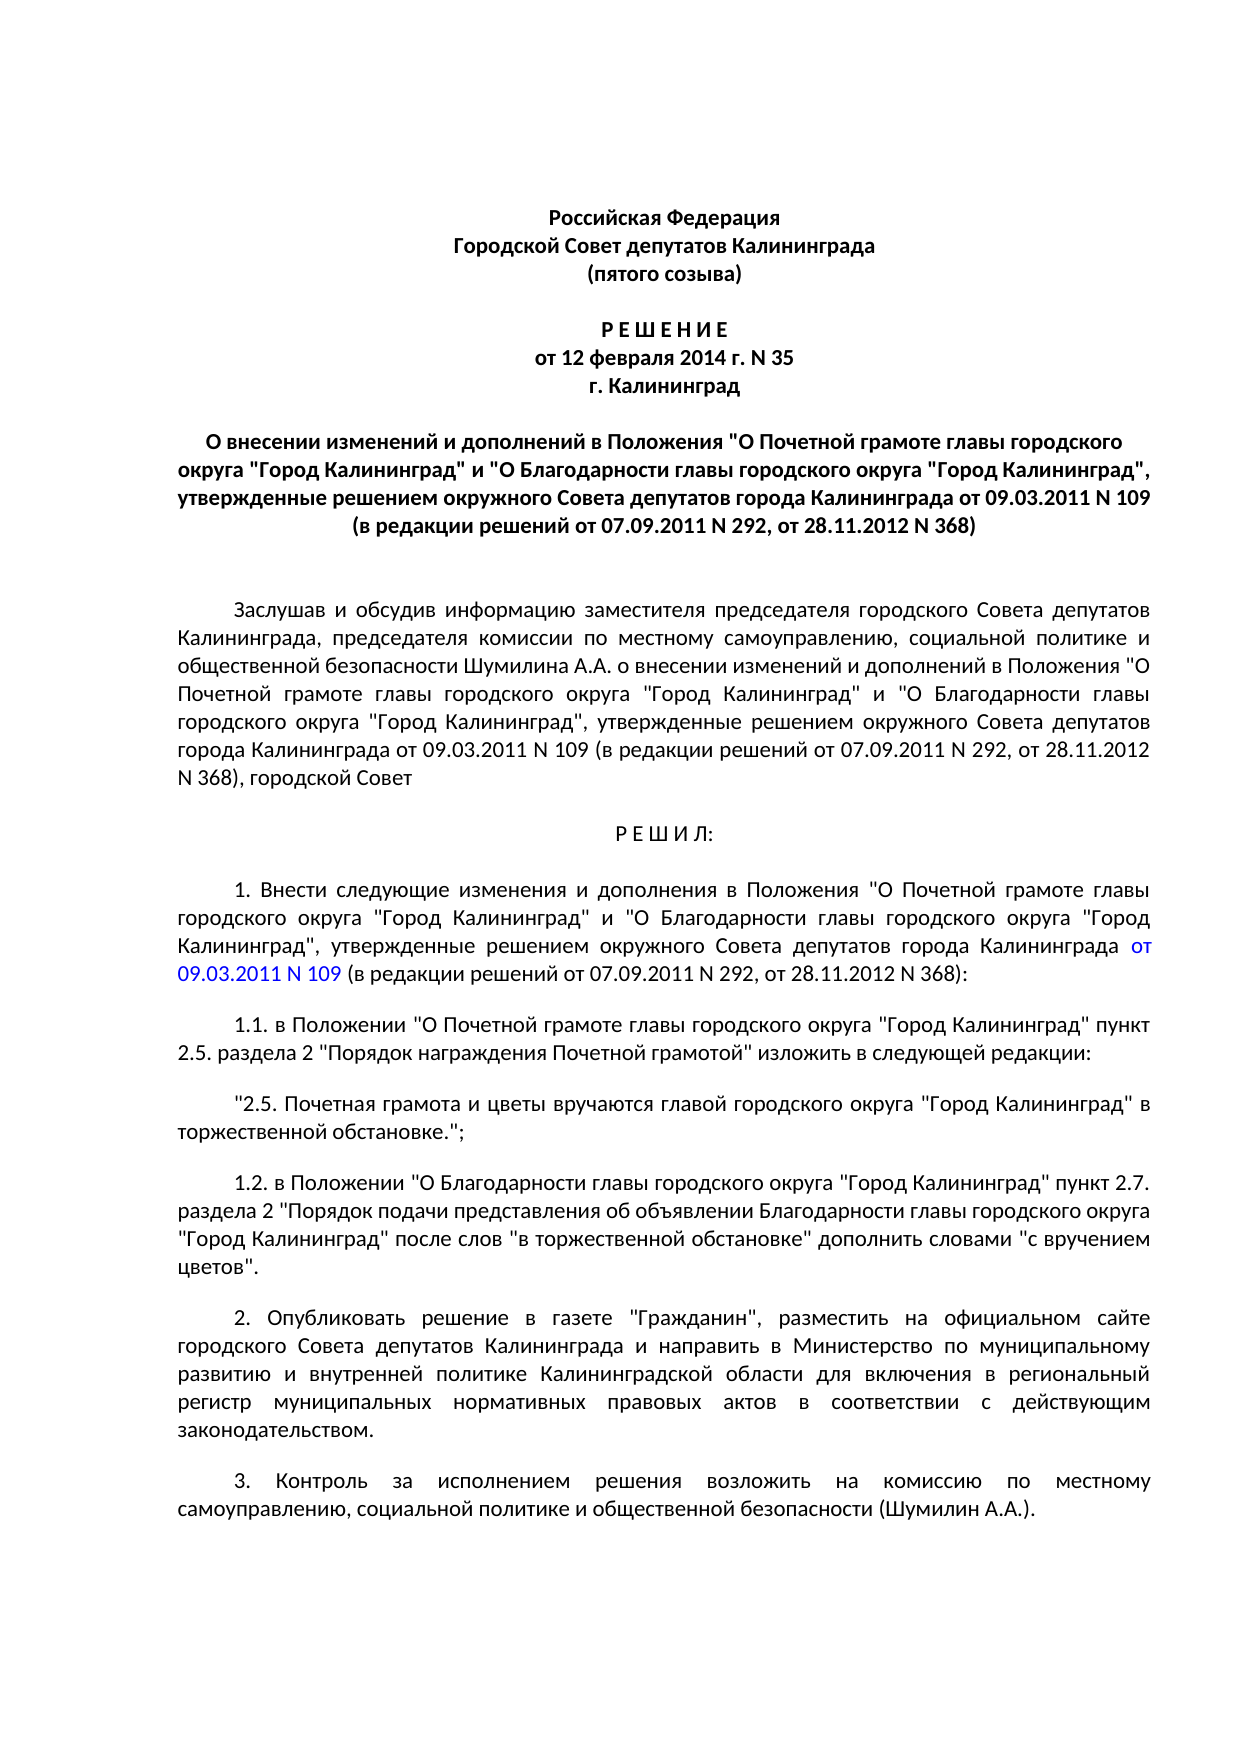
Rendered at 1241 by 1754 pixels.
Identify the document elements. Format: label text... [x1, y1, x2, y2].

title от 12 февраля 2014 г. N 35 [177, 343, 1152, 371]
title Российская Федерация [177, 203, 1152, 231]
text 2. Опубликовать решение в газете "Гражданин", разместить на официальном сайте городского Совета депутатов Калининграда и направить в Министерство по муниципальному развитию и внутренней политике Калининградской области для включения в региональный регистр муниципальных нормативных правовых актов в соответствии с действующим законодательством. [177, 1303, 1152, 1443]
title О внесении изменений и дополнений в Положения "О Почетной грамоте главы городского округа "Город Калининград" и "О Благодарности главы городского округа "Город Калининград", утвержденные решением окружного Совета депутатов города Калининграда от 09.03.2011 N 109 (в редакции решений от 07.09.2011 N 292, от 28.11.2012 N 368) [177, 427, 1152, 539]
text 3. Контроль за исполнением решения возложить на комиссию по местному самоуправлению, социальной политике и общественной безопасности (Шумилин А.А.). [177, 1466, 1152, 1522]
text 1.2. в Положении "О Благодарности главы городского округа "Город Калининград" пункт 2.7. раздела 2 "Порядок подачи представления об объявлении Благодарности главы городского округа "Город Калининград" после слов "в торжественной обстановке" дополнить словами "с вручением цветов". [177, 1168, 1152, 1281]
text 1.1. в Положении "О Почетной грамоте главы городского округа "Город Калининград" пункт 2.5. раздела 2 "Порядок награждения Почетной грамотой" изложить в следующей редакции: [177, 1011, 1152, 1067]
title Р Е Ш Е Н И Е [177, 315, 1152, 343]
title Городской Совет депутатов Калининграда [177, 231, 1152, 259]
title (пятого созыва) [177, 259, 1152, 287]
text Р Е Ш И Л: [177, 819, 1152, 847]
text "2.5. Почетная грамота и цветы вручаются главой городского округа "Город Калининград" в торжественной обстановке."; [177, 1089, 1152, 1146]
text Заслушав и обсудив информацию заместителя председателя городского Совета депутатов Калининграда, председателя комиссии по местному самоуправлению, социальной политике и общественной безопасности Шумилина А.А. о внесении изменений и дополнений в Положения "О Почетной грамоте главы городского округа "Город Калининград" и "О Благодарности главы городского округа "Город Калининград", утвержденные решением окружного Совета депутатов города Калининграда от 09.03.2011 N 109 (в редакции решений от 07.09.2011 N 292, от 28.11.2012 N 368), городской Совет [177, 595, 1152, 791]
title г. Калининград [177, 371, 1152, 399]
text 1. Внести следующие изменения и дополнения в Положения "О Почетной грамоте главы городского округа "Город Калининград" и "О Благодарности главы городского округа "Город Калининград", утвержденные решением окружного Совета депутатов города Калининграда от 09.03.2011 N 109 (в редакции решений от 07.09.2011 N 292, от 28.11.2012 N 368): [177, 876, 1152, 988]
